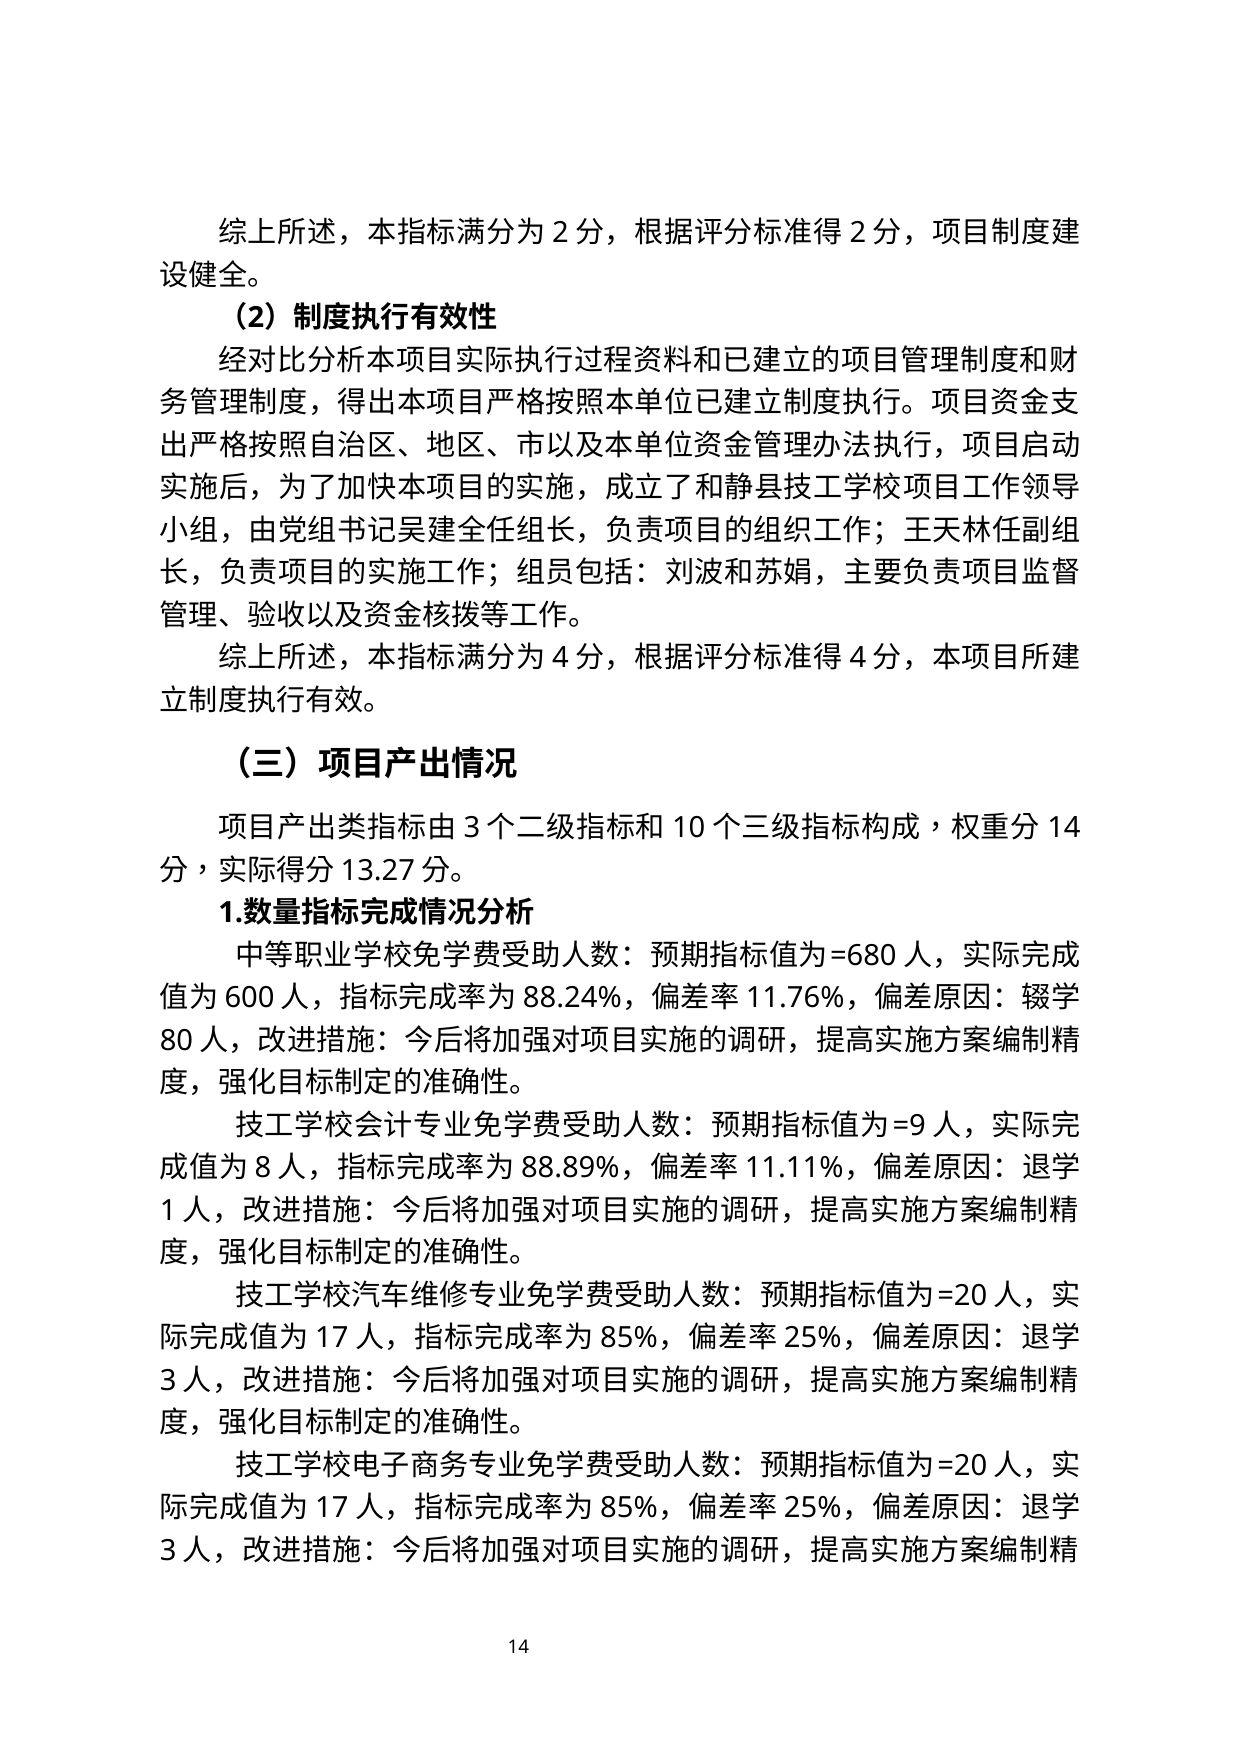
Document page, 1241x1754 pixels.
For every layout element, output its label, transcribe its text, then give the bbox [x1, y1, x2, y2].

text 中等职业学校免学费受助人数：预期指标值为=680人，实际完成值为600人，指标完成率为88.24%，偏差率11.76%，偏差原因：辍学80人，改进措施：今后将加强对项目实施的调研，提高实施方案编制精度，强化目标制定的准确性。 [159, 931, 1081, 1101]
text 综上所述，本指标满分为4分，根据评分标准得4分，本项目所建立制度执行有效。 [159, 634, 1081, 719]
subtitle （三）项目产出情况 [218, 719, 1081, 804]
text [159, 1441, 1081, 1569]
text 综上所述，本指标满分为2分，根据评分标准得2分，项目制度建设健全。 [159, 209, 1081, 294]
text 经对比分析本项目实际执行过程资料和已建立的项目管理制度和财务管理制度，得出本项目严格按照本单位已建立制度执行。项目资金支出严格按照自治区、地区、市以及本单位资金管理办法执行，项目启动实施后，为了加快本项目的实施，成立了和静县技工学校项目工作领导小组，由党组书记吴建全任组长，负责项目的组织工作；王天林任副组长，负责项目的实施工作；组员包括：刘波和苏娟，主要负责项目监督管理、验收以及资金核拨等工作。 [159, 336, 1081, 634]
text 项目产出类指标由3个二级指标和10个三级指标构成，权重分14分，实际得分13.27分。 [159, 804, 1081, 889]
subtitle 1.数量指标完成情况分析 [159, 889, 1081, 931]
text 技工学校会计专业免学费受助人数：预期指标值为=9人，实际完成值为8人，指标完成率为88.89%，偏差率11.11%，偏差原因：退学1人，改进措施：今后将加强对项目实施的调研，提高实施方案编制精度，强化目标制定的准确性。 [159, 1101, 1081, 1271]
text 技工学校汽车维修专业免学费受助人数：预期指标值为=20人，实际完成值为17人，指标完成率为85%，偏差率25%，偏差原因：退学3人，改进措施：今后将加强对项目实施的调研，提高实施方案编制精度，强化目标制定的准确性。 [159, 1271, 1081, 1441]
text （2）制度执行有效性 [159, 294, 1081, 336]
